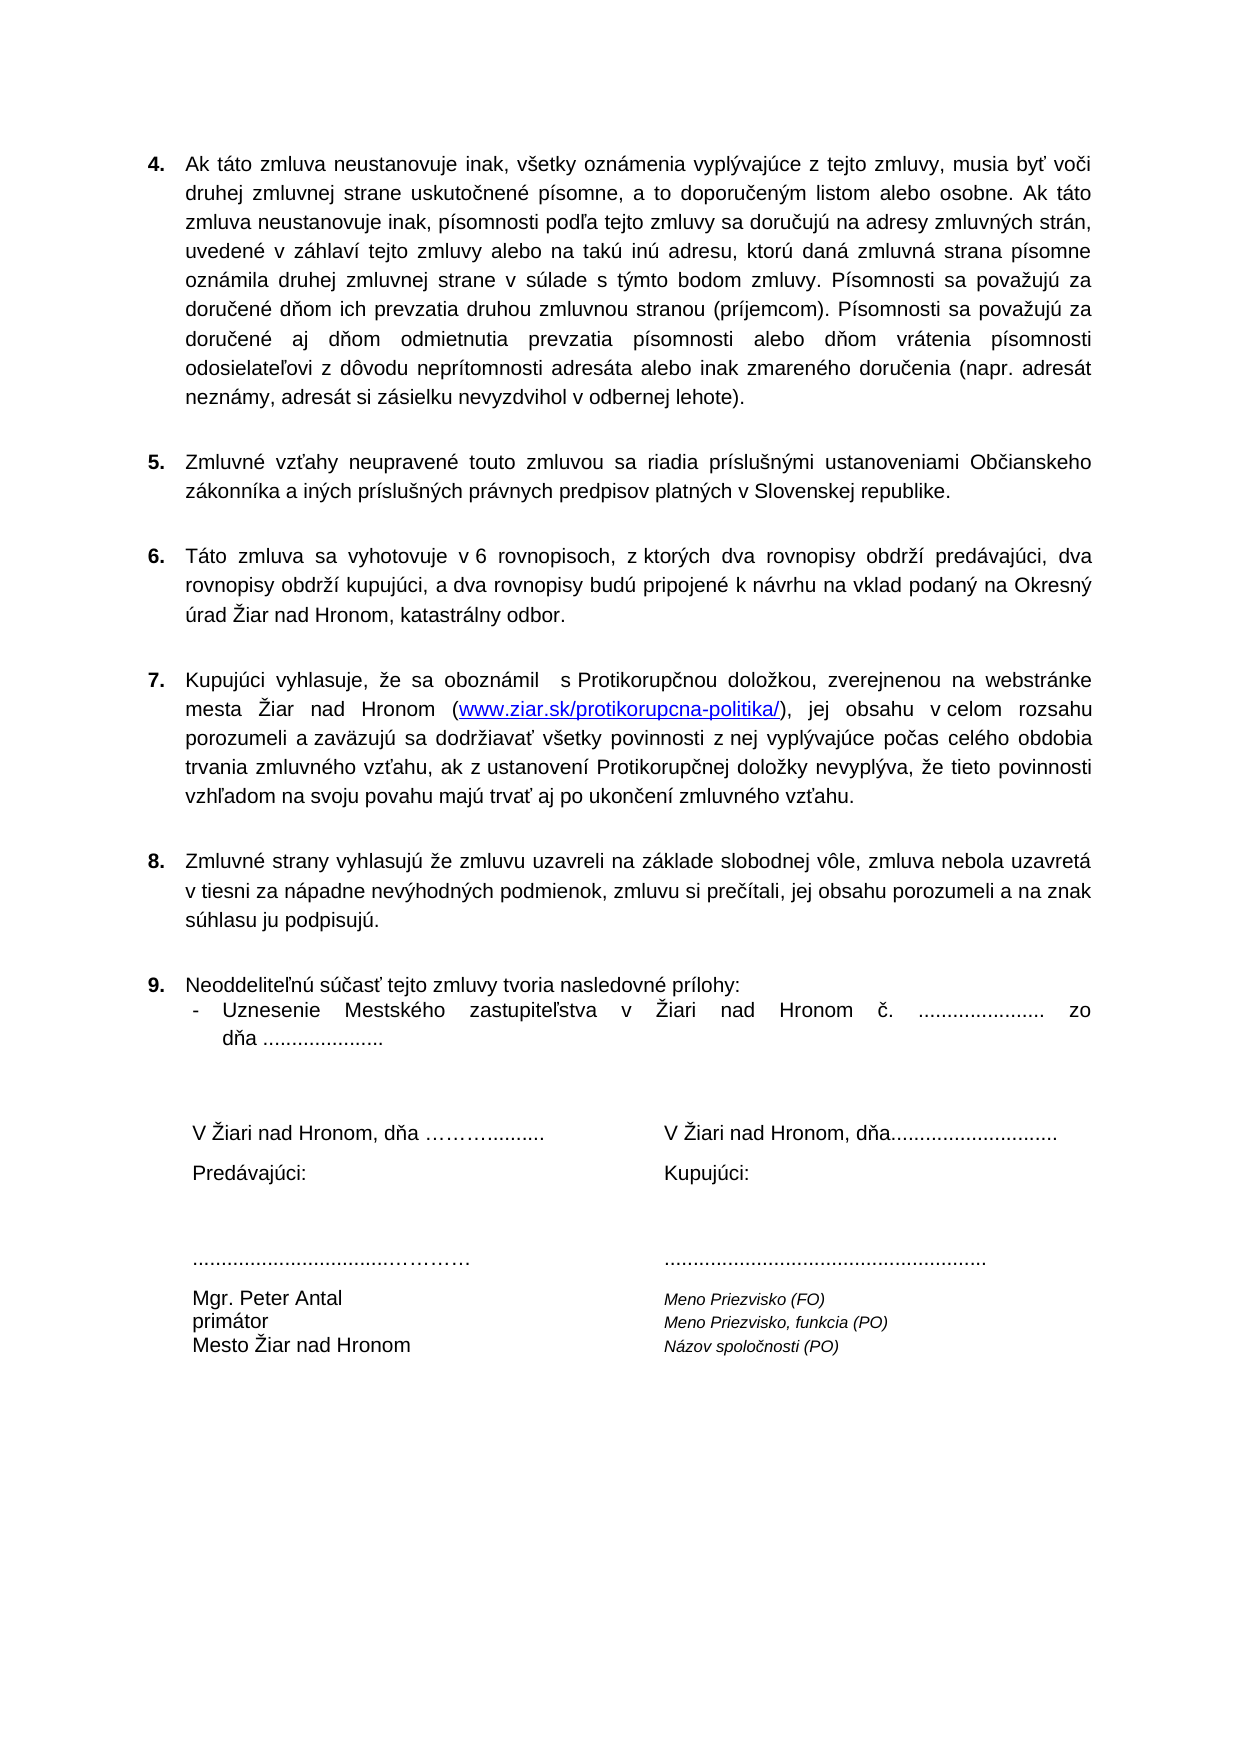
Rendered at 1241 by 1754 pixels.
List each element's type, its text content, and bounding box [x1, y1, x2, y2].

text Mgr. Peter Antal Meno Priezvisko (FO) [148, 1285, 1093, 1309]
text V Žiari nad Hronom, dňa ……….......... V Žiari nad Hronom, dňa............................. [192, 1121, 1093, 1144]
list Táto zmluva sa vyhotovuje v 6 rovnopisoch, z ktorých dva rovnopisy obdrží predávajúci, dva rovnopisy obdrží kupujúci, a dva rovnopisy budú pripojené k návrhu na vklad podaný na Okresný úrad Žiar nad Hronom, katastrálny odbor. [148, 540, 1093, 628]
list Ak táto zmluva neustanovuje inak, všetky oznámenia vyplývajúce z tejto zmluvy, musia byť voči druhej zmluvnej strane uskutočnené písomne, a to doporučeným listom alebo osobne. Ak táto zmluva neustanovuje inak, písomnosti podľa tejto zmluvy sa doručujú na adresy zmluvných strán, uvedené v záhlaví tejto zmluvy alebo na takú inú adresu, ktorú daná zmluvná strana písomne oznámila druhej zmluvnej strane v súlade s týmto bodom zmluvy. Písomnosti sa považujú za doručené dňom ich prevzatia druhou zmluvnou stranou (príjemcom). Písomnosti sa považujú za doručené aj dňom odmietnutia prevzatia písomnosti alebo dňom vrátenia písomnosti odosielateľovi z dôvodu neprítomnosti adresáta alebo inak zmareného doručenia (napr. adresát neznámy, adresát si zásielku nevyzdvihol v odbernej lehote). [148, 148, 1093, 410]
text Predávajúci: Kupujúci: [148, 1161, 1093, 1184]
list Kupujúci vyhlasuje, že sa oboznámil s Protikorupčnou doložkou, zverejnenou na webstránke mesta Žiar nad Hronom (www.ziar.sk/protikorupcna-politika/), jej obsahu v celom rozsahu porozumeli a zaväzujú sa dodržiavať všetky povinnosti z nej vyplývajúce počas celého obdobia trvania zmluvného vzťahu, ak z ustanovení Protikorupčnej doložky nevyplýva, že tieto povinnosti vzhľadom na svoju povahu majú trvať aj po ukončení zmluvného vzťahu. [148, 664, 1093, 809]
list Zmluvné strany vyhlasujú že zmluvu uzavreli na základe slobodnej vôle, zmluva nebola uzavretá v tiesni za nápadne nevýhodných podmienok, zmluvu si prečítali, jej obsahu porozumeli a na znak súhlasu ju podpisujú. [148, 846, 1093, 933]
list Neoddeliteľnú súčasť tejto zmluvy tvoria nasledovné prílohy: [148, 969, 1093, 998]
text primátor Meno Priezvisko, funkcia (PO) [148, 1309, 1093, 1333]
text ..................................………… ........................................................ [148, 1245, 1093, 1269]
text Mesto Žiar nad Hronom Názov spoločnosti (PO) [148, 1333, 1093, 1357]
list Uznesenie Mestského zastupiteľstva v Žiari nad Hronom č. ...................... zo dňa ..................... [192, 998, 1093, 1049]
list Zmluvné vzťahy neupravené touto zmluvou sa riadia príslušnými ustanoveniami Občianskeho zákonníka a iných príslušných právnych predpisov platných v Slovenskej republike. [148, 446, 1093, 504]
